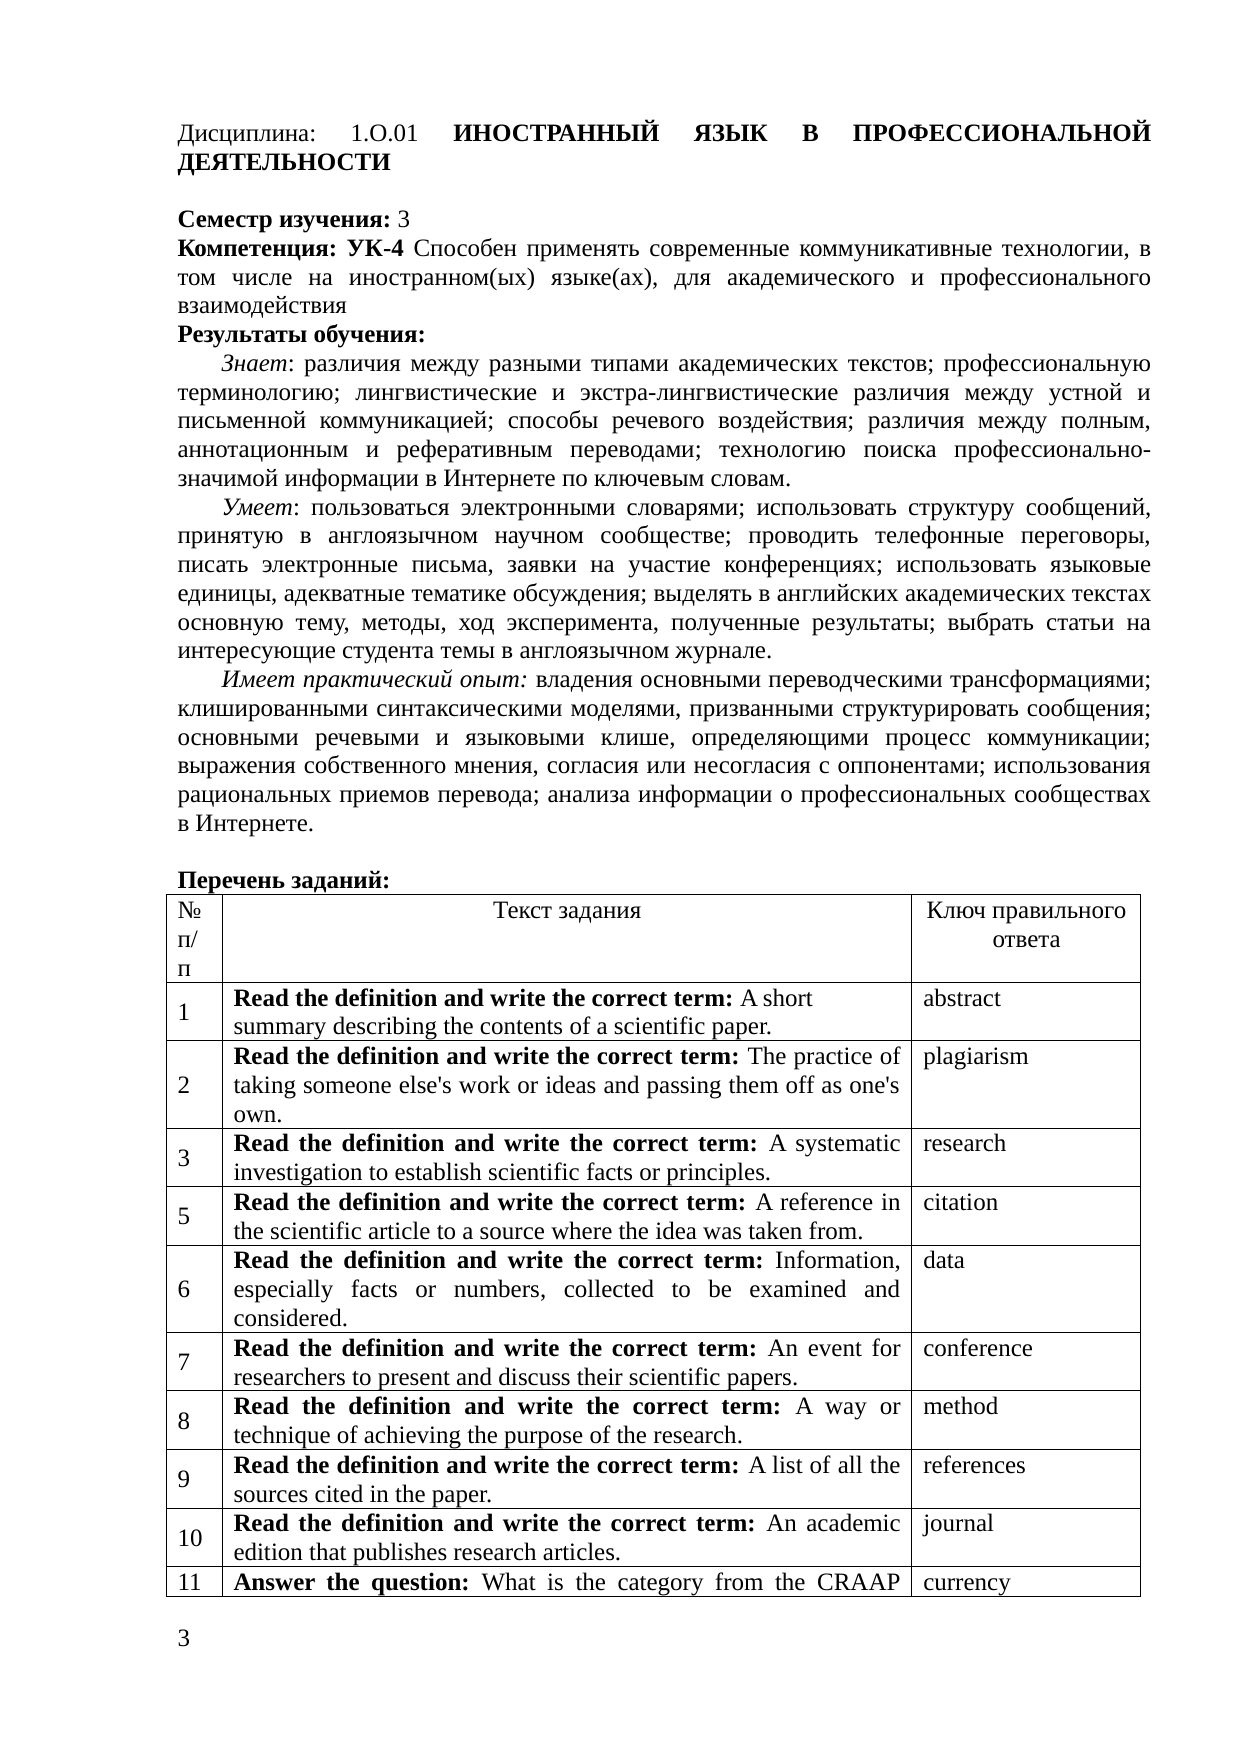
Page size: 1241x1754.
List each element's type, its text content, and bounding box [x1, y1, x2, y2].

text Перечень заданий: [177, 866, 1152, 894]
table_cell currency [912, 1567, 1140, 1596]
table_cell 3 [167, 1129, 222, 1186]
text Компетенция: УК-4 Способен применять современные коммуникативные технологии, в том числе на иностранном(ых) языке(ах), для академического и профессионального взаимодействия [177, 233, 1152, 319]
table_cell 9 [167, 1450, 222, 1507]
table_cell Read the definition and write the correct term: A systematic investigation to establish scientific facts or principles. [223, 1129, 911, 1186]
table_cell journal [912, 1509, 1140, 1566]
table_cell 8 [167, 1391, 222, 1449]
table_cell Read the definition and write the correct term: A reference in the scientific article to a source where the idea was taken from. [223, 1187, 911, 1244]
table_cell plagiarism [912, 1041, 1140, 1127]
table_cell 2 [167, 1041, 222, 1127]
table_cell Read the definition and write the correct term: A way or technique of achieving the purpose of the research. [223, 1391, 911, 1449]
table_cell Read the definition and write the correct term: An academic edition that publishes research articles. [223, 1509, 911, 1566]
table_cell Read the definition and write the correct term: An event for researchers to present and discuss their scientific papers. [223, 1333, 911, 1390]
table_cell 6 [167, 1246, 222, 1332]
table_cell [223, 1567, 911, 1596]
text Умеет: пользоваться электронными словарями; использовать структуру сообщений, принятую в англоязычном научном сообществе; проводить телефонные переговоры, писать электронные письма, заявки на участие конференциях; использовать языковые единицы, адекватные тематике обсуждения; выделять в английских академических текстах основную тему, методы, ход эксперимента, полученные результаты; выбрать статьи на интересующие студента темы в англоязычном журнале. [177, 492, 1152, 664]
table_cell Read the definition and write the correct term: Information, especially facts or numbers, collected to be examined and considered. [223, 1246, 911, 1332]
table_cell 5 [167, 1187, 222, 1244]
table_cell Read the definition and write the correct term: The practice of taking someone else's work or ideas and passing them off as one's own. [223, 1041, 911, 1127]
table_cell abstract [912, 983, 1140, 1040]
table_header Текст задания [223, 895, 911, 982]
subtitle Дисциплина: 1.О.01 Иностранный язык в профессиональной деятельности [177, 118, 1152, 176]
table_header Ключ правильного ответа [912, 895, 1140, 982]
table_cell conference [912, 1333, 1140, 1390]
table_cell Read the definition and write the correct term: A short summary describing the contents of a scientific paper. [223, 983, 911, 1040]
table_cell 10 [167, 1509, 222, 1566]
text Знает: различия между разными типами академических текстов; профессиональную терминологию; лингвистические и экстра-лингвистические различия между устной и письменной коммуникацией; способы речевого воздействия; различия между полным, аннотационным и реферативным переводами; технологию поиска профессионально-значимой информации в Интернете по ключевым словам. [177, 348, 1152, 492]
table_header № п/п [167, 895, 222, 982]
table_cell references [912, 1450, 1140, 1507]
text Результаты обучения: [177, 319, 1152, 348]
table_cell Read the definition and write the correct term: A list of all the sources cited in the paper. [223, 1450, 911, 1507]
text Имеет практический опыт: владения основными переводческими трансформациями; клишированными синтаксическими моделями, призванными структурировать сообщения; основными речевыми и языковыми клише, определяющими процесс коммуникации; выражения собственного мнения, согласия или несогласия с оппонентами; использования рациональных приемов перевода; анализа информации о профессиональных сообществах в Интернете. [177, 664, 1152, 837]
table_cell 11 [167, 1567, 222, 1596]
table_cell method [912, 1391, 1140, 1449]
table_cell 7 [167, 1333, 222, 1390]
table_cell research [912, 1129, 1140, 1186]
table_cell data [912, 1246, 1140, 1332]
table_cell 1 [167, 983, 222, 1040]
text Семестр изучения: 3 [177, 204, 1152, 233]
table_cell citation [912, 1187, 1140, 1244]
